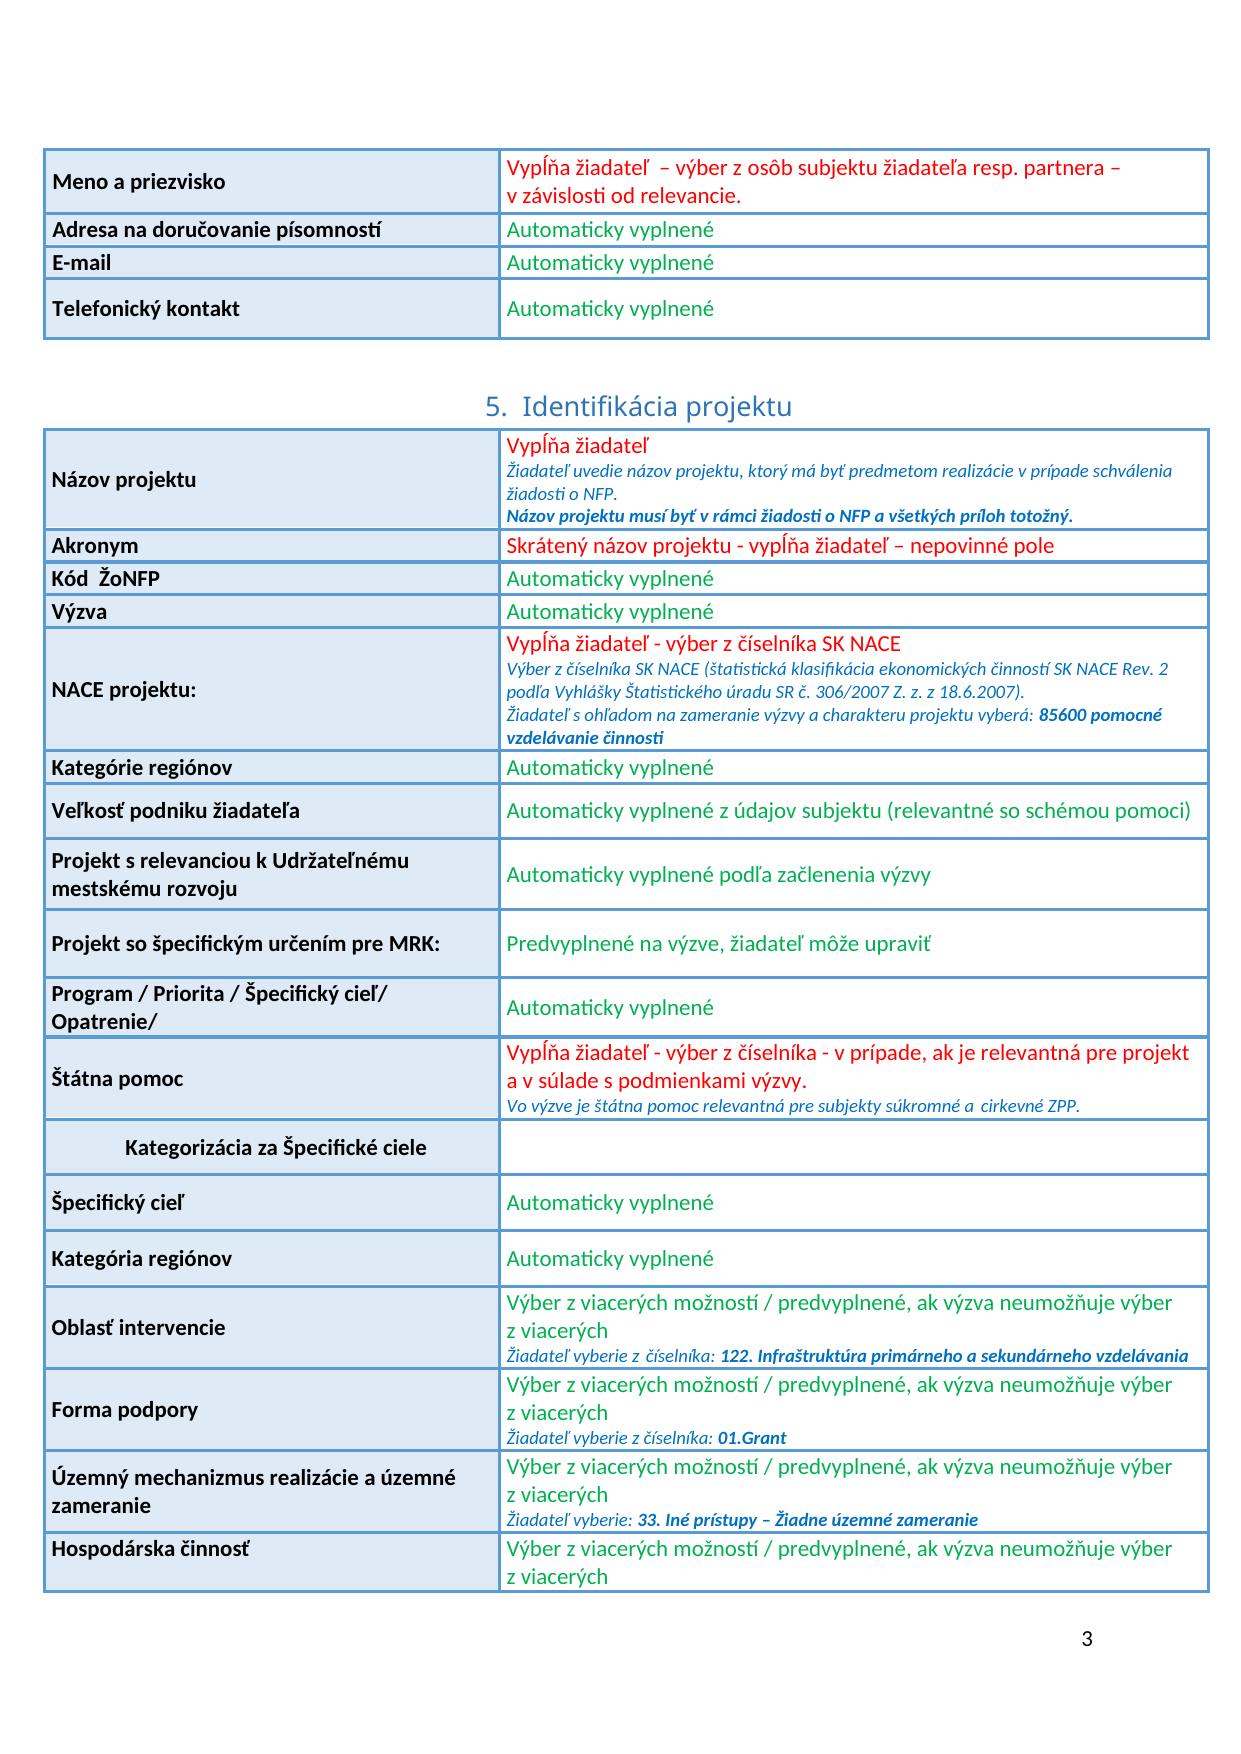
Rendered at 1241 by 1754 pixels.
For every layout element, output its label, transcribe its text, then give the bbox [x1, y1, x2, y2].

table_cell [501, 1534, 1207, 1590]
table_cell Automaticky vyplnené podľa začlenenia výzvy [501, 840, 1207, 908]
table_cell Územný mechanizmus realizácie a územné zameranie [46, 1452, 498, 1531]
table_cell Kategórie regiónov [46, 752, 498, 782]
table_cell Program / Priorita / Špecifický cieľ/ Opatrenie/ [46, 979, 498, 1035]
table_cell Automaticky vyplnené [501, 215, 1207, 244]
table_cell Adresa na doručovanie písomností [46, 215, 498, 244]
table_cell [501, 1121, 1207, 1173]
table_cell Automaticky vyplnené [501, 596, 1207, 626]
table_cell Kategória regiónov [46, 1232, 498, 1284]
table_cell Automaticky vyplnené [501, 752, 1207, 782]
table_cell Automaticky vyplnené [501, 1232, 1207, 1284]
table_cell Automaticky vyplnené [501, 564, 1207, 593]
table_cell Výber z viacerých možností / predvyplnené, ak výzva neumožňuje výber z viacerých Žiadateľ vyberie z číselníka: 122. Infraštruktúra primárneho a sekundárneho vzdelávania [501, 1288, 1207, 1367]
table_cell Automaticky vyplnené [501, 979, 1207, 1035]
table_cell Veľkosť podniku žiadateľa [46, 785, 498, 837]
table_cell Vypĺňa žiadateľ - výber z číselníka SK NACE Výber z číselníka SK NACE (štatistická klasifikácia ekonomických činností SK NACE Rev. 2 podľa Vyhlášky Štatistického úradu SR č. 306/2007 Z. z. z 18.6.2007). Žiadateľ s ohľadom na zameranie výzvy a charakteru projektu vyberá: 85600 pomocné vzdelávanie činnosti [501, 629, 1207, 749]
table_cell Výber z viacerých možností / predvyplnené, ak výzva neumožňuje výber z viacerých Žiadateľ vyberie: 33. Iné prístupy – Žiadne územné zameranie [501, 1452, 1207, 1531]
table_cell Meno a priezvisko [46, 151, 498, 212]
table_cell E-mail [46, 248, 498, 277]
subtitle Identifikácia projektu [185, 388, 1093, 425]
table_cell Akronym [46, 531, 498, 560]
table_cell Projekt s relevanciou k Udržateľnému mestskému rozvoju [46, 840, 498, 908]
table_header Vypĺňa žiadateľ Žiadateľ uvedie názov projektu, ktorý má byť predmetom realizácie v prípade schválenia žiadosti o NFP. Názov projektu musí byť v rámci žiadosti o NFP a všetkých príloh totožný. [501, 431, 1207, 527]
table_cell Vypĺňa žiadateľ – výber z osôb subjektu žiadateľa resp. partnera – v závislosti od relevancie. [501, 151, 1207, 212]
table_cell Automaticky vyplnené [501, 1176, 1207, 1229]
table_cell Výzva [46, 596, 498, 626]
table_cell Hospodárska činnosť [46, 1534, 498, 1590]
table_cell Predvyplnené na výzve, žiadateľ môže upraviť [501, 911, 1207, 976]
table_cell Projekt so špecifickým určením pre MRK: [46, 911, 498, 976]
table_cell Skrátený názov projektu - vypĺňa žiadateľ – nepovinné pole [501, 531, 1207, 560]
table_cell Výber z viacerých možností / predvyplnené, ak výzva neumožňuje výber z viacerých Žiadateľ vyberie z číselníka: 01.Grant [501, 1370, 1207, 1449]
table_cell Oblasť intervencie [46, 1288, 498, 1367]
table_cell Štátna pomoc [46, 1039, 498, 1117]
table_cell Automaticky vyplnené z údajov subjektu (relevantné so schémou pomoci) [501, 785, 1207, 837]
table_cell Forma podpory [46, 1370, 498, 1449]
table_cell Automaticky vyplnené [501, 280, 1207, 337]
table_cell Telefonický kontakt [46, 280, 498, 337]
table_cell Automaticky vyplnené [501, 248, 1207, 277]
table_cell Kód ŽoNFP [46, 564, 498, 593]
table_header Názov projektu [46, 431, 498, 527]
table_cell NACE projektu: [46, 629, 498, 749]
table_cell Kategorizácia za Špecifické ciele [46, 1121, 498, 1173]
table_cell Vypĺňa žiadateľ - výber z číselníka - v prípade, ak je relevantná pre projekt a v súlade s podmienkami výzvy. Vo výzve je štátna pomoc relevantná pre subjekty súkromné a cirkevné ZPP. [501, 1039, 1207, 1117]
table_cell Špecifický cieľ [46, 1176, 498, 1229]
